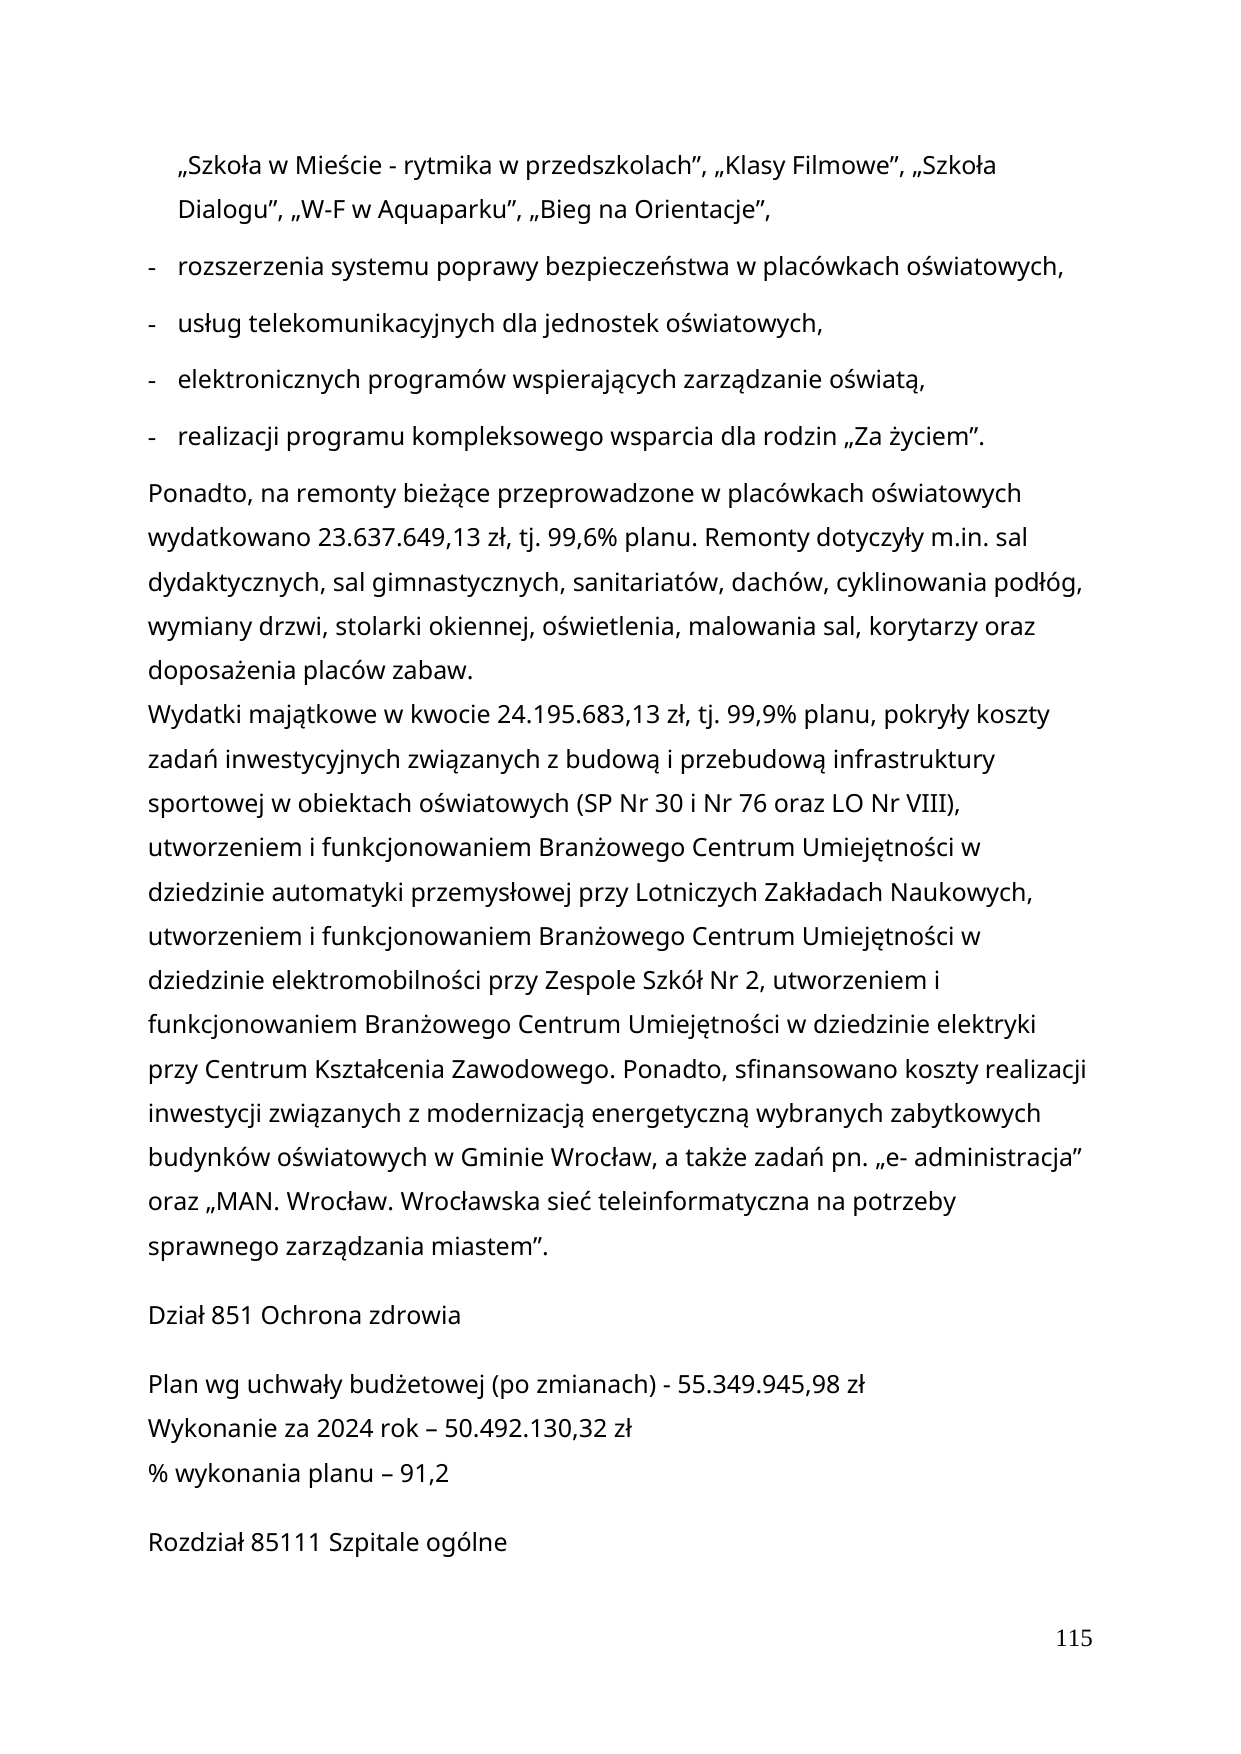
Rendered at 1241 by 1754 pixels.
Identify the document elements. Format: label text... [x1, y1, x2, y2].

list rozszerzenia systemu poprawy bezpieczeństwa w placówkach oświatowych, [148, 249, 1093, 283]
text Ponadto, na remonty bieżące przeprowadzone w placówkach oświatowych wydatkowano 23.637.649,13 zł, tj. 99,6% planu. Remonty dotyczyły m.in. sal dydaktycznych, sal gimnastycznych, sanitariatów, dachów, cyklinowania podłóg, wymiany drzwi, stolarki okiennej, oświetlenia, malowania sal, korytarzy oraz doposażenia placów zabaw. [148, 476, 1093, 687]
list usług telekomunikacyjnych dla jednostek oświatowych, [148, 305, 1093, 339]
list realizacji programu kompleksowego wsparcia dla rodzin „Za życiem”. [148, 419, 1093, 453]
text Plan wg uchwały budżetowej (po zmianach) - 55.349.945,98 zł [148, 1367, 1093, 1401]
text Rozdział 85111 Szpitale ogólne [148, 1525, 1093, 1559]
list elektronicznych programów wspierających zarządzanie oświatą, [148, 362, 1093, 396]
text % wykonania planu – 91,2 [148, 1455, 1093, 1489]
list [148, 148, 1093, 226]
text Wykonanie za 2024 rok – 50.492.130,32 zł [148, 1411, 1093, 1445]
text Wydatki majątkowe w kwocie 24.195.683,13 zł, tj. 99,9% planu, pokryły koszty zadań inwestycyjnych związanych z budową i przebudową infrastruktury sportowej w obiektach oświatowych (SP Nr 30 i Nr 76 oraz LO Nr VIII), utworzeniem i funkcjonowaniem Branżowego Centrum Umiejętności w dziedzinie automatyki przemysłowej przy Lotniczych Zakładach Naukowych, utworzeniem i funkcjonowaniem Branżowego Centrum Umiejętności w dziedzinie elektromobilności przy Zespole Szkół Nr 2, utworzeniem i funkcjonowaniem Branżowego Centrum Umiejętności w dziedzinie elektryki przy Centrum Kształcenia Zawodowego. Ponadto, sfinansowano koszty realizacji inwestycji związanych z modernizacją energetyczną wybranych zabytkowych budynków oświatowych w Gminie Wrocław, a także zadań pn. „e- administracja” oraz „MAN. Wrocław. Wrocławska sieć teleinformatyczna na potrzeby sprawnego zarządzania miastem”. [148, 697, 1093, 1262]
text Dział 851 Ochrona zdrowia [148, 1298, 1093, 1332]
